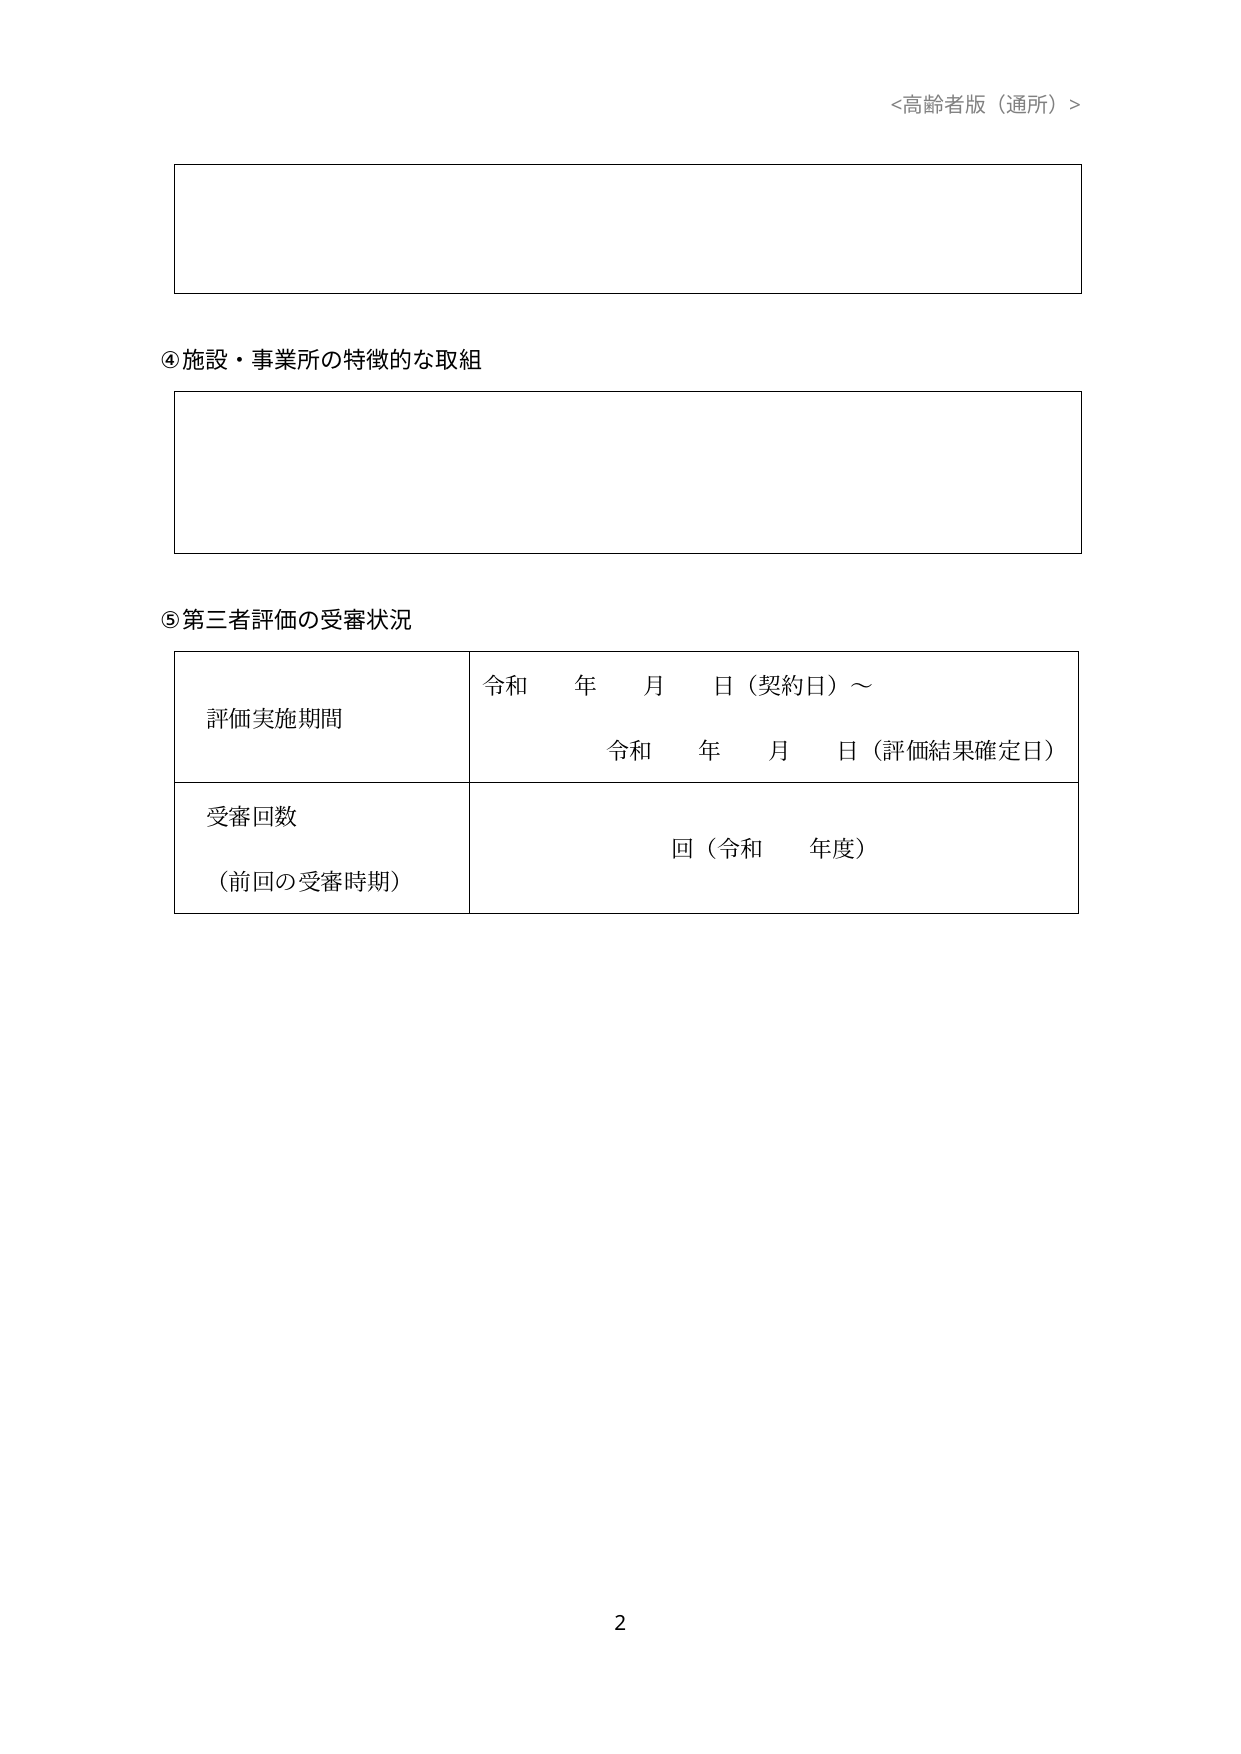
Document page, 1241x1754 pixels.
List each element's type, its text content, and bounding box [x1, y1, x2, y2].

table_cell 回（令和 年度） [470, 783, 1078, 912]
table_header [175, 165, 1081, 293]
text ⑤第三者評価の受審状況 [160, 586, 1081, 651]
table_header 評価実施期間 [175, 652, 469, 782]
table_cell 受審回数 （前回の受審時期） [175, 783, 469, 912]
table_header 令和 年 月 日（契約日）～ 令和 年 月 日（評価結果確定日） [470, 652, 1078, 782]
table_header [175, 392, 1081, 553]
text ④施設・事業所の特徴的な取組 [160, 326, 1081, 391]
